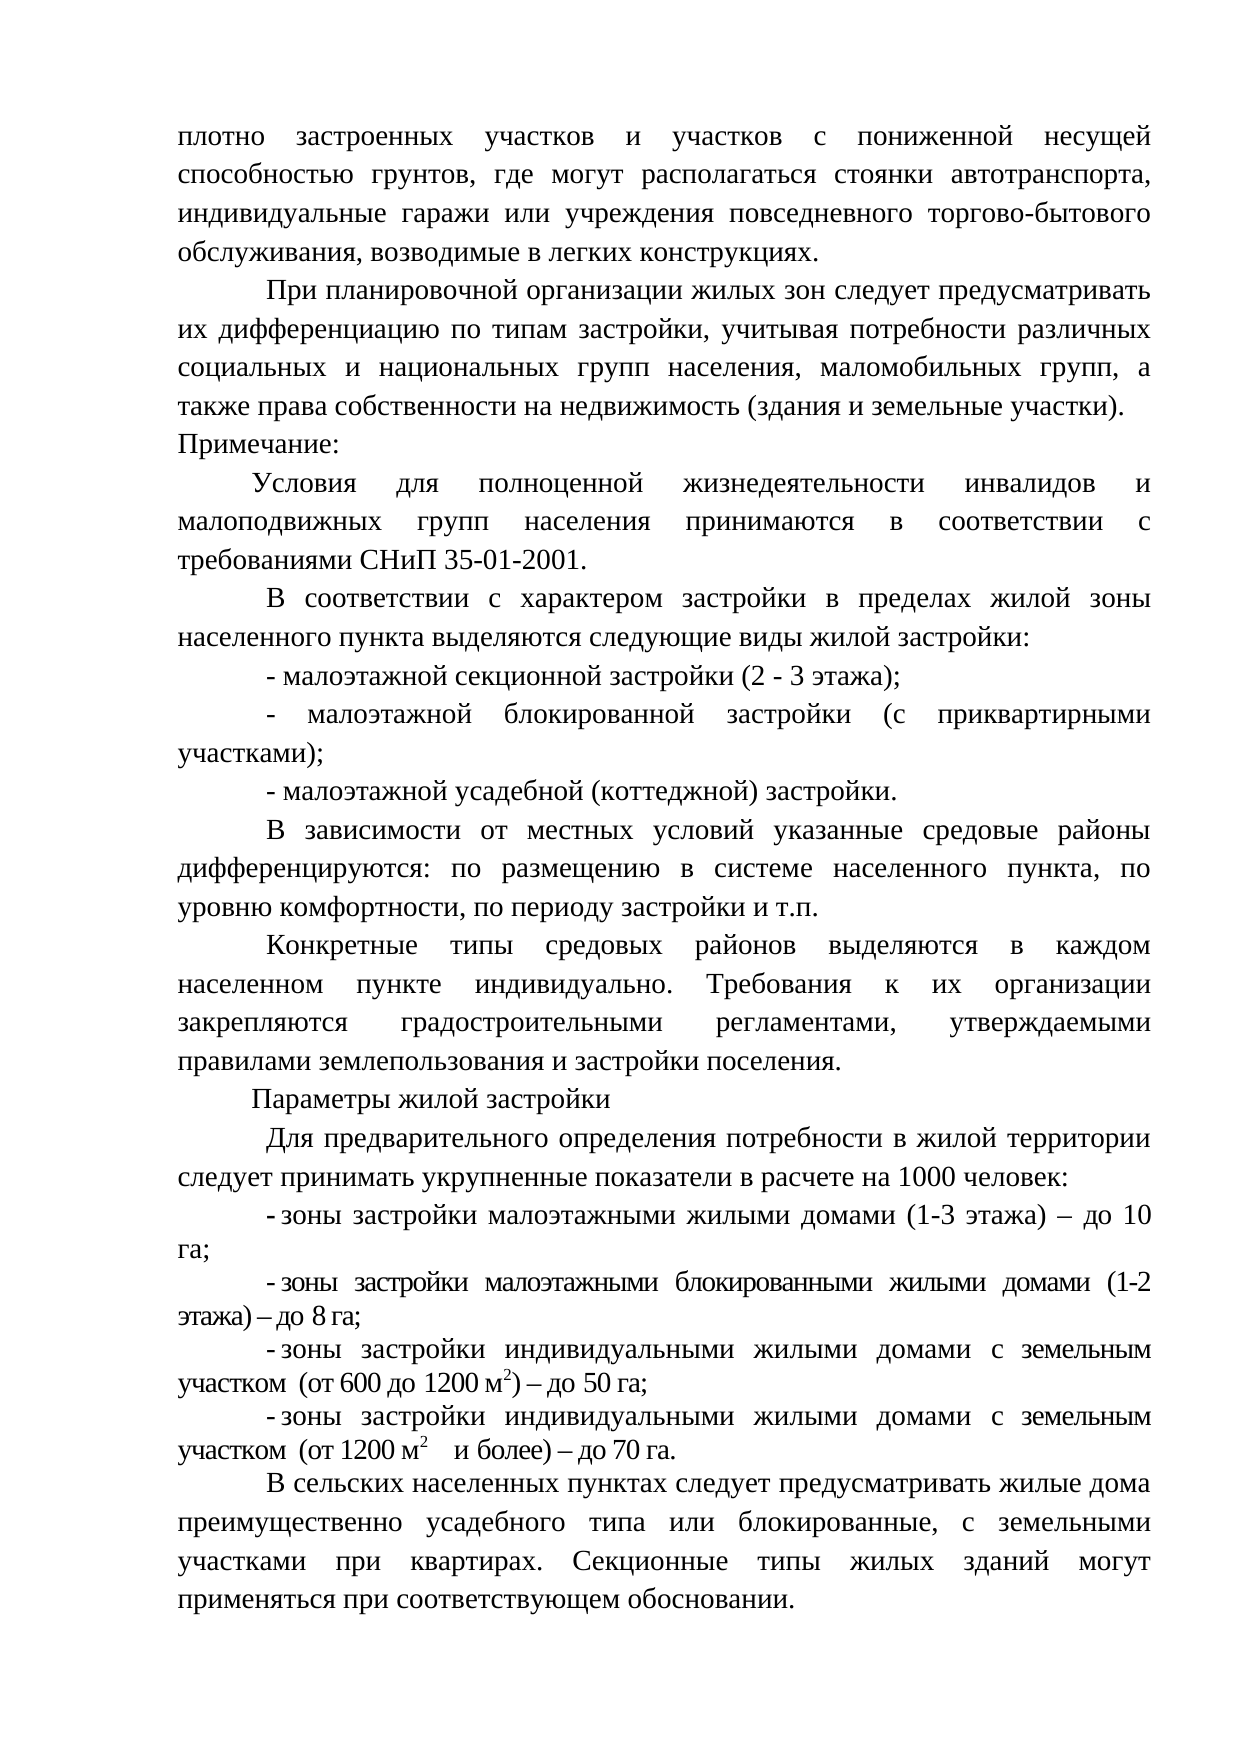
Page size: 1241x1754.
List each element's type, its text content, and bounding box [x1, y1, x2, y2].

text В зависимости от местных условий указанные средовые районы дифференцируются: по размещению в системе населенного пункта, по уровню комфортности, по периоду застройки и т.п. [177, 812, 1152, 922]
text - малоэтажной секционной застройки (2 - 3 этажа); [177, 658, 1152, 691]
list зоны застройки малоэтажными блокированными жилыми домами (1-2 этажа) – до ; [177, 1264, 1152, 1331]
text При планировочной организации жилых зон следует предусматривать их дифференциацию по типам застройки, учитывая потребности различных социальных и национальных групп населения, маломобильных групп, а также права собственности на недвижимость (здания и земельные участки). [177, 272, 1152, 421]
list зоны застройки индивидуальными жилыми домами с земельным участком (от 600 до 1200 м2) – до ; [177, 1331, 1152, 1398]
text Параметры жилой застройки [177, 1082, 1152, 1115]
text Примечание: [177, 426, 1152, 460]
text - малоэтажной усадебной (коттеджной) застройки. [177, 773, 1152, 807]
text В сельских населенных пунктах следует предусматривать жилые дома преимущественно усадебного типа или блокированные, с земельными участками при квартирах. Секционные типы жилых зданий могут применяться при соответствующем обосновании. [177, 1466, 1152, 1615]
text В соответствии с характером застройки в пределах жилой зоны населенного пункта выделяются следующие виды жилой застройки: [177, 581, 1152, 653]
list зоны застройки индивидуальными жилыми домами с земельным участком (от и более) – до . [177, 1398, 1152, 1466]
text Конкретные типы средовых районов выделяются в каждом населенном пункте индивидуально. Требования к их организации закрепляются градостроительными регламентами, утверждаемыми правилами землепользования и застройки поселения. [177, 927, 1152, 1077]
text Условия для полноценной жизнедеятельности инвалидов и малоподвижных групп населения принимаются в соответствии с требованиями СНиП 35-01-2001. [177, 465, 1152, 576]
text Для предварительного определения потребности в жилой территории следует принимать укрупненные показатели в расчете на 1000 человек: [177, 1120, 1152, 1192]
text - малоэтажной блокированной застройки (с приквартирными участками); [177, 696, 1152, 768]
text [177, 118, 1152, 267]
list зоны застройки малоэтажными жилыми домами (1-3 этажа) – до 10 га; [177, 1197, 1152, 1264]
